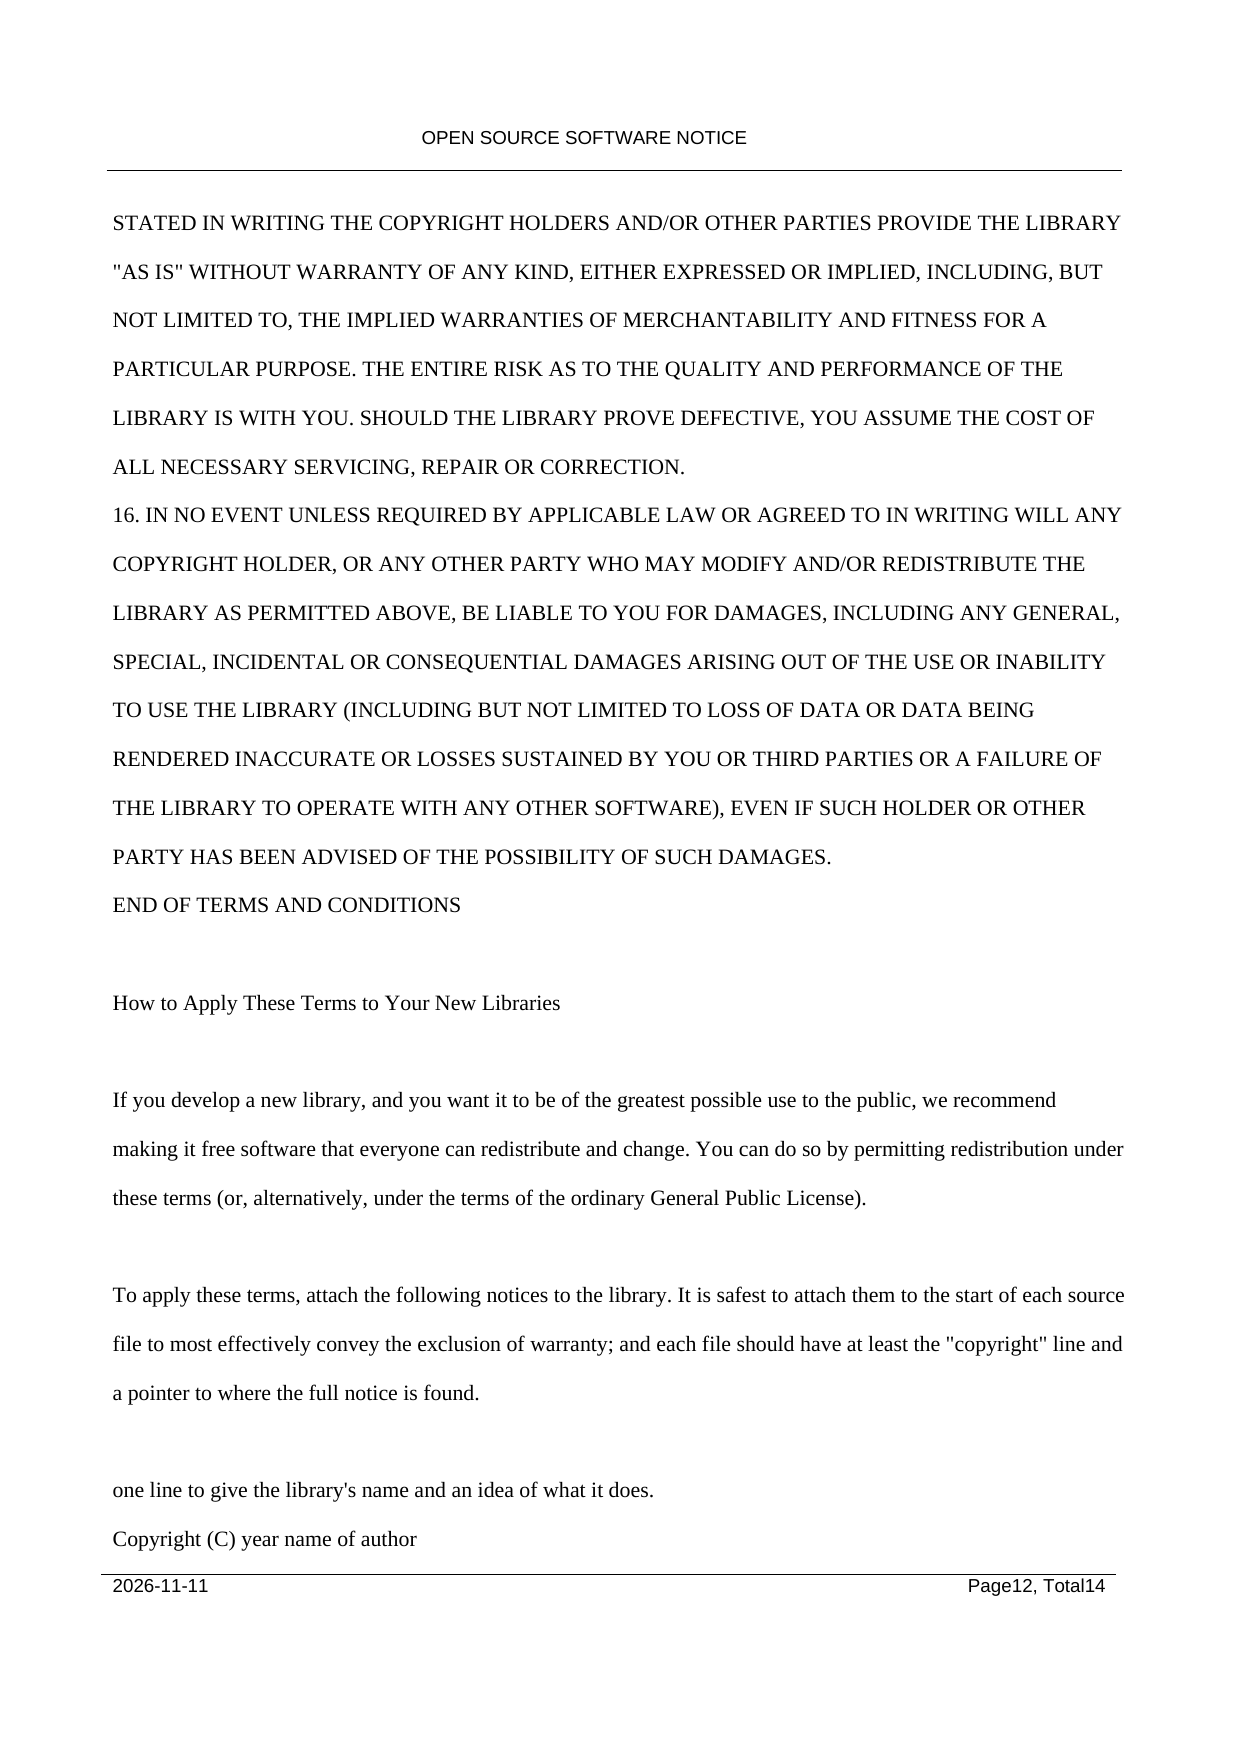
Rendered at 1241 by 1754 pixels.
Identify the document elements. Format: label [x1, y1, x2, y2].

text [112, 206, 1128, 1555]
